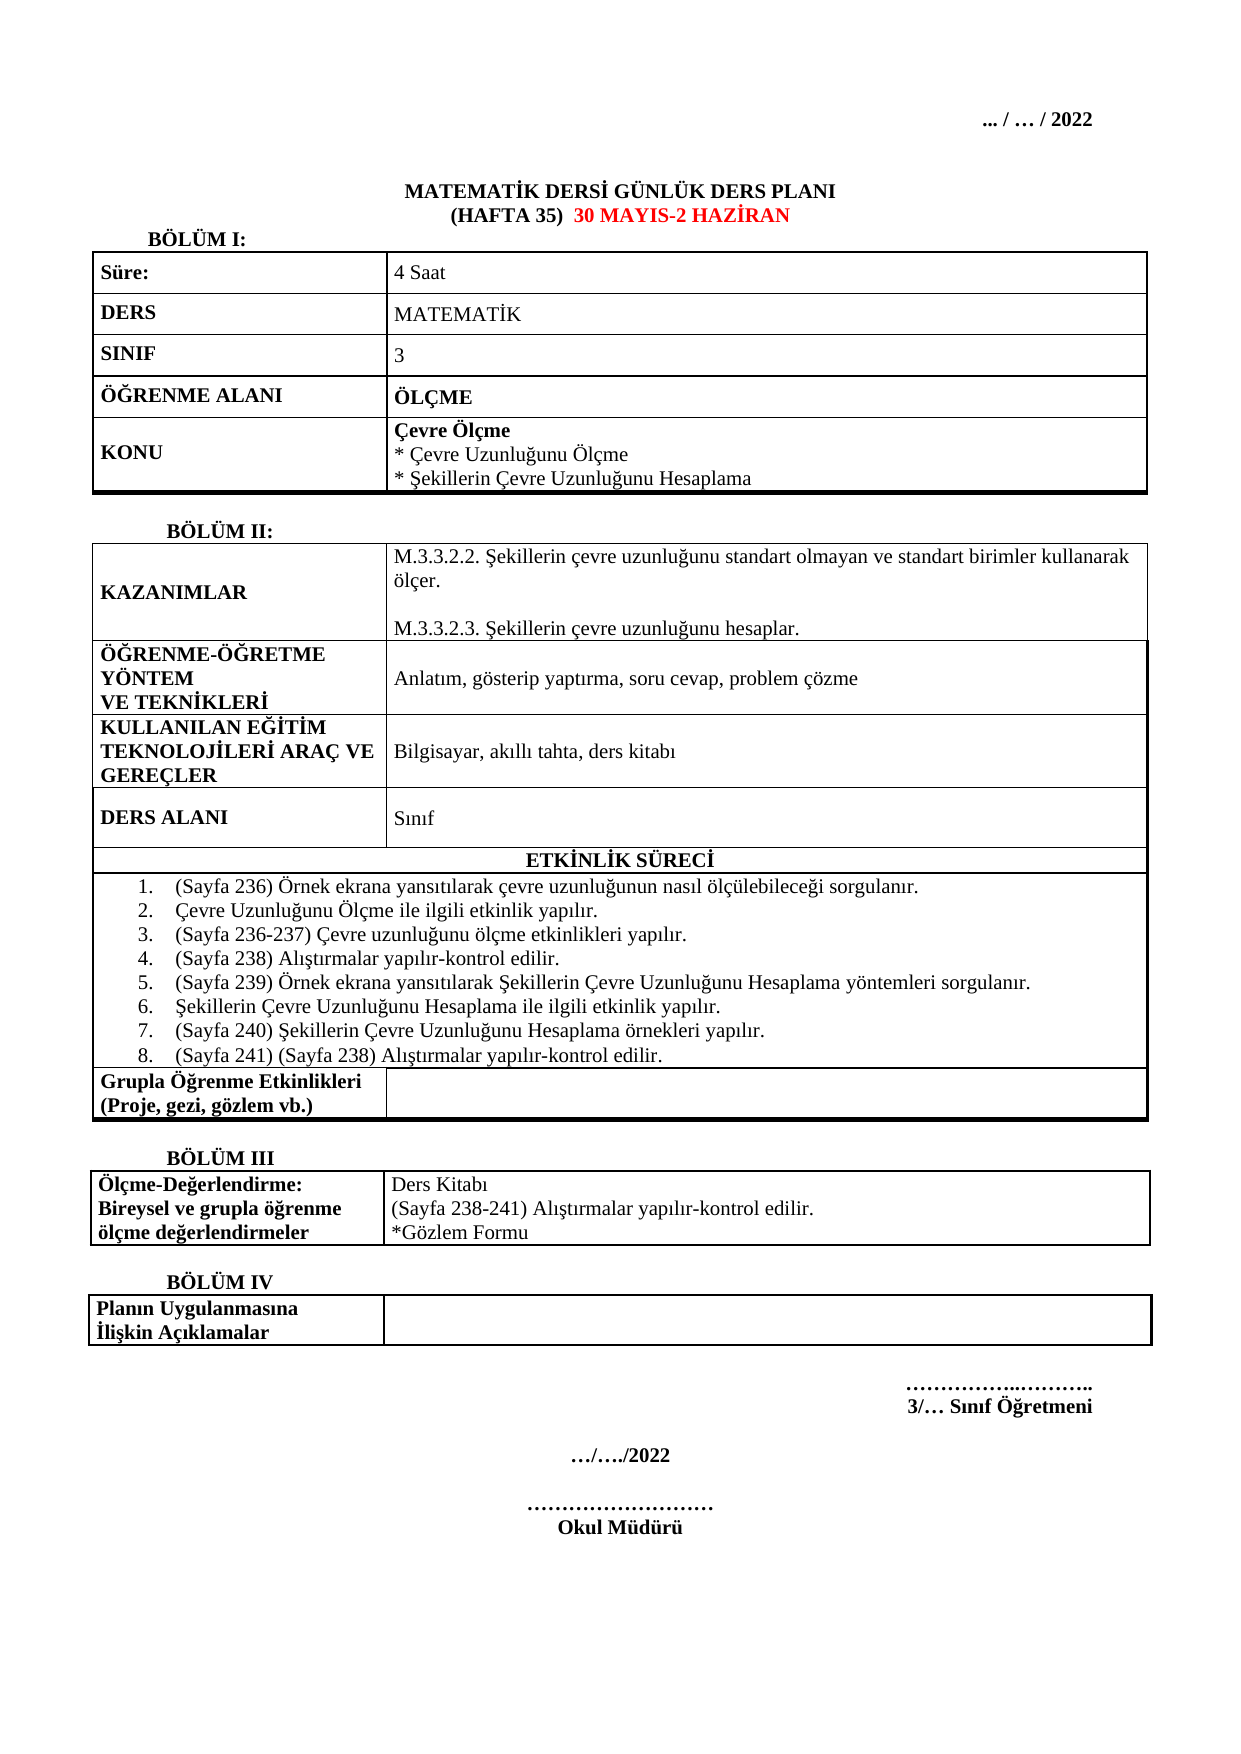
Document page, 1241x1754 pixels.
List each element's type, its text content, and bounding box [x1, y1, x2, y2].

text ……………………… [148, 1491, 1092, 1515]
table_cell DERS ALANI [94, 788, 386, 846]
table_cell ÖĞRENME-ÖĞRETME YÖNTEM VE TEKNİKLERİ [93, 641, 386, 714]
table_cell ÖLÇME [388, 377, 1146, 417]
table_header [385, 1296, 1150, 1344]
table_cell (Sayfa 236) Örnek ekrana yansıtılarak çevre uzunluğunun nasıl ölçülebileceği sorgulanır. Çevre Uzunluğunu Ölçme ile ilgili etkinlik yapılır. (Sayfa 236-237) Çevre uzunluğunu ölçme etkinlikleri yapılır. (Sayfa 238) Alıştırmalar yapılır-kontrol edilir. (Sayfa 239) Örnek ekrana yansıtılarak Şekillerin Çevre Uzunluğunu Hesaplama yöntemleri sorgulanır. Şekillerin Çevre Uzunluğunu Hesaplama ile ilgili etkinlik yapılır. (Sayfa 240) Şekillerin Çevre Uzunluğunu Hesaplama örnekleri yapılır. (Sayfa 241) (Sayfa 238) Alıştırmalar yapılır-kontrol edilir. [94, 874, 1146, 1067]
table_cell KONU [94, 418, 386, 490]
text (HAFTA 35) 30 MAYIS-2 HAZİRAN [148, 203, 1092, 227]
table_cell Sınıf [387, 788, 1146, 846]
subtitle BÖLÜM III [148, 1146, 1092, 1169]
text BÖLÜM II: [148, 519, 1092, 543]
subtitle BÖLÜM IV [148, 1270, 1092, 1294]
table_header Süre: [94, 253, 386, 292]
text MATEMATİK DERSİ GÜNLÜK DERS PLANI [148, 179, 1092, 203]
table_cell Anlatım, gösterip yaptırma, soru cevap, problem çözme [387, 641, 1146, 714]
table_cell Çevre Ölçme * Çevre Uzunluğunu Ölçme * Şekillerin Çevre Uzunluğunu Hesaplama [388, 418, 1146, 490]
table_cell KULLANILAN EĞİTİM TEKNOLOJİLERİ ARAÇ VE GEREÇLER [93, 715, 386, 787]
table_header 4 Saat [388, 253, 1146, 292]
text Okul Müdürü [148, 1515, 1092, 1539]
text BÖLÜM I: [148, 227, 1092, 251]
text …/…./2022 [148, 1443, 1092, 1467]
table_cell SINIF [94, 335, 386, 375]
table_cell DERS [94, 294, 386, 334]
table_cell Bilgisayar, akıllı tahta, ders kitabı [387, 715, 1146, 787]
table_header M.3.3.2.2. Şekillerin çevre uzunluğunu standart olmayan ve standart birimler kullanarak ölçer. M.3.3.2.3. Şekillerin çevre uzunluğunu hesaplar. [387, 544, 1147, 640]
table_cell [387, 1069, 1146, 1117]
table_cell 3 [388, 335, 1146, 375]
text 3/… Sınıf Öğretmeni [148, 1394, 1092, 1418]
table_header Planın Uygulanmasına İlişkin Açıklamalar [90, 1296, 383, 1344]
table_header Ölçme-Değerlendirme: Bireysel ve grupla öğrenme ölçme değerlendirmeler [92, 1172, 383, 1244]
table_cell ETKİNLİK SÜRECİ [94, 848, 1146, 872]
text ... / … / 2022 [148, 107, 1092, 131]
table_cell MATEMATİK [388, 294, 1146, 334]
table_cell ÖĞRENME ALANI [94, 377, 386, 417]
text ……………..……….. [148, 1370, 1092, 1394]
table_cell Grupla Öğrenme Etkinlikleri (Proje, gezi, gözlem vb.) [94, 1068, 386, 1117]
table_header KAZANIMLAR [93, 544, 386, 640]
table_header Ders Kitabı (Sayfa 238-241) Alıştırmalar yapılır-kontrol edilir. *Gözlem Formu [385, 1172, 1149, 1244]
